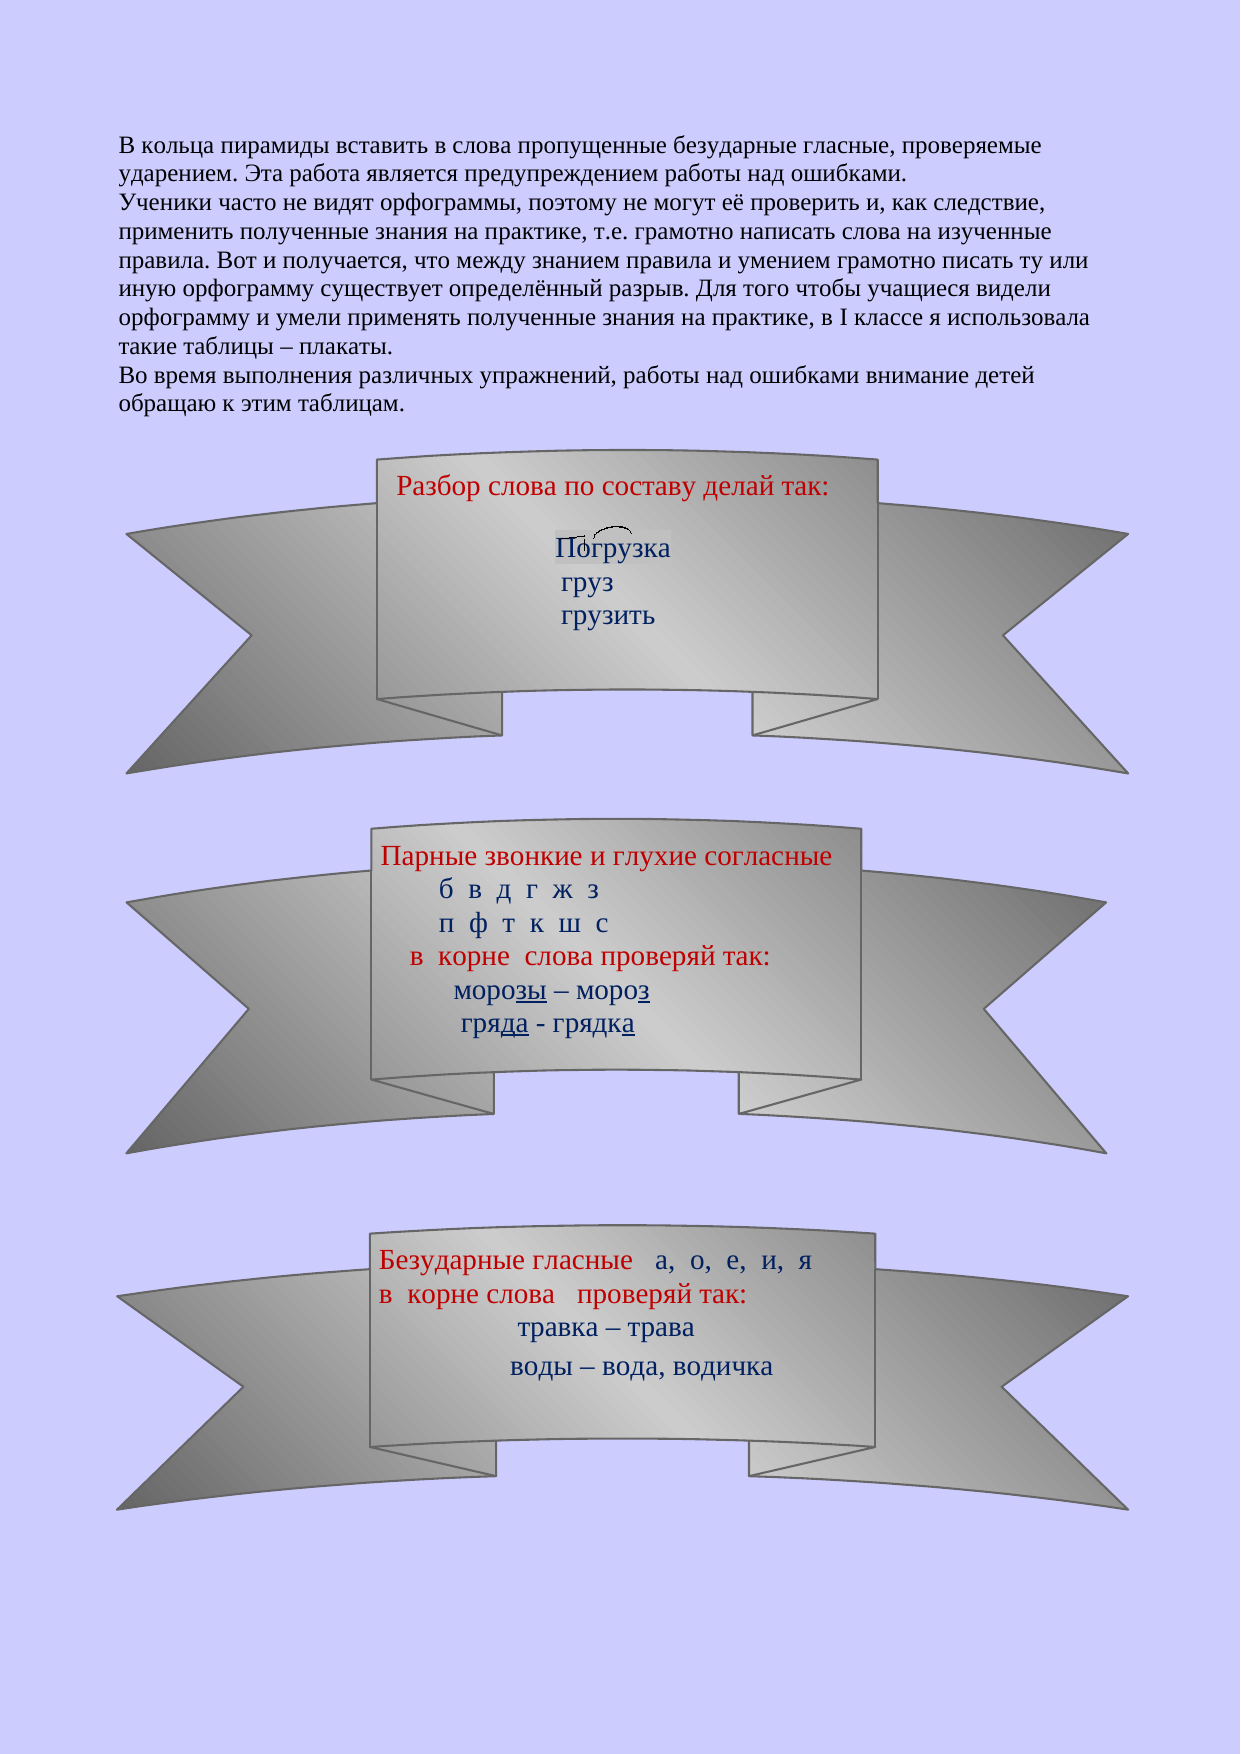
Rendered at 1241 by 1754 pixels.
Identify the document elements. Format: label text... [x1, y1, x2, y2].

text Ученики часто не видят орфограммы, поэтому не могут её проверить и, как следствие, применить полученные знания на практике, т.е. грамотно написать слова на изученные правила. Вот и получается, что между знанием правила и умением грамотно писать ту или иную орфограмму существует определённый разрыв. Для того чтобы учащиеся видели орфограмму и умели применять полученные знания на практике, в I классе я использовала такие таблицы – плакаты. [118, 187, 1122, 360]
text Во время выполнения различных упражнений, работы над ошибками внимание детей обращаю к этим таблицам. [118, 360, 1122, 417]
text В кольца пирамиды вставить в слова пропущенные безударные гласные, проверяемые ударением. Эта работа является предупреждением работы над ошибками. [118, 130, 1122, 187]
